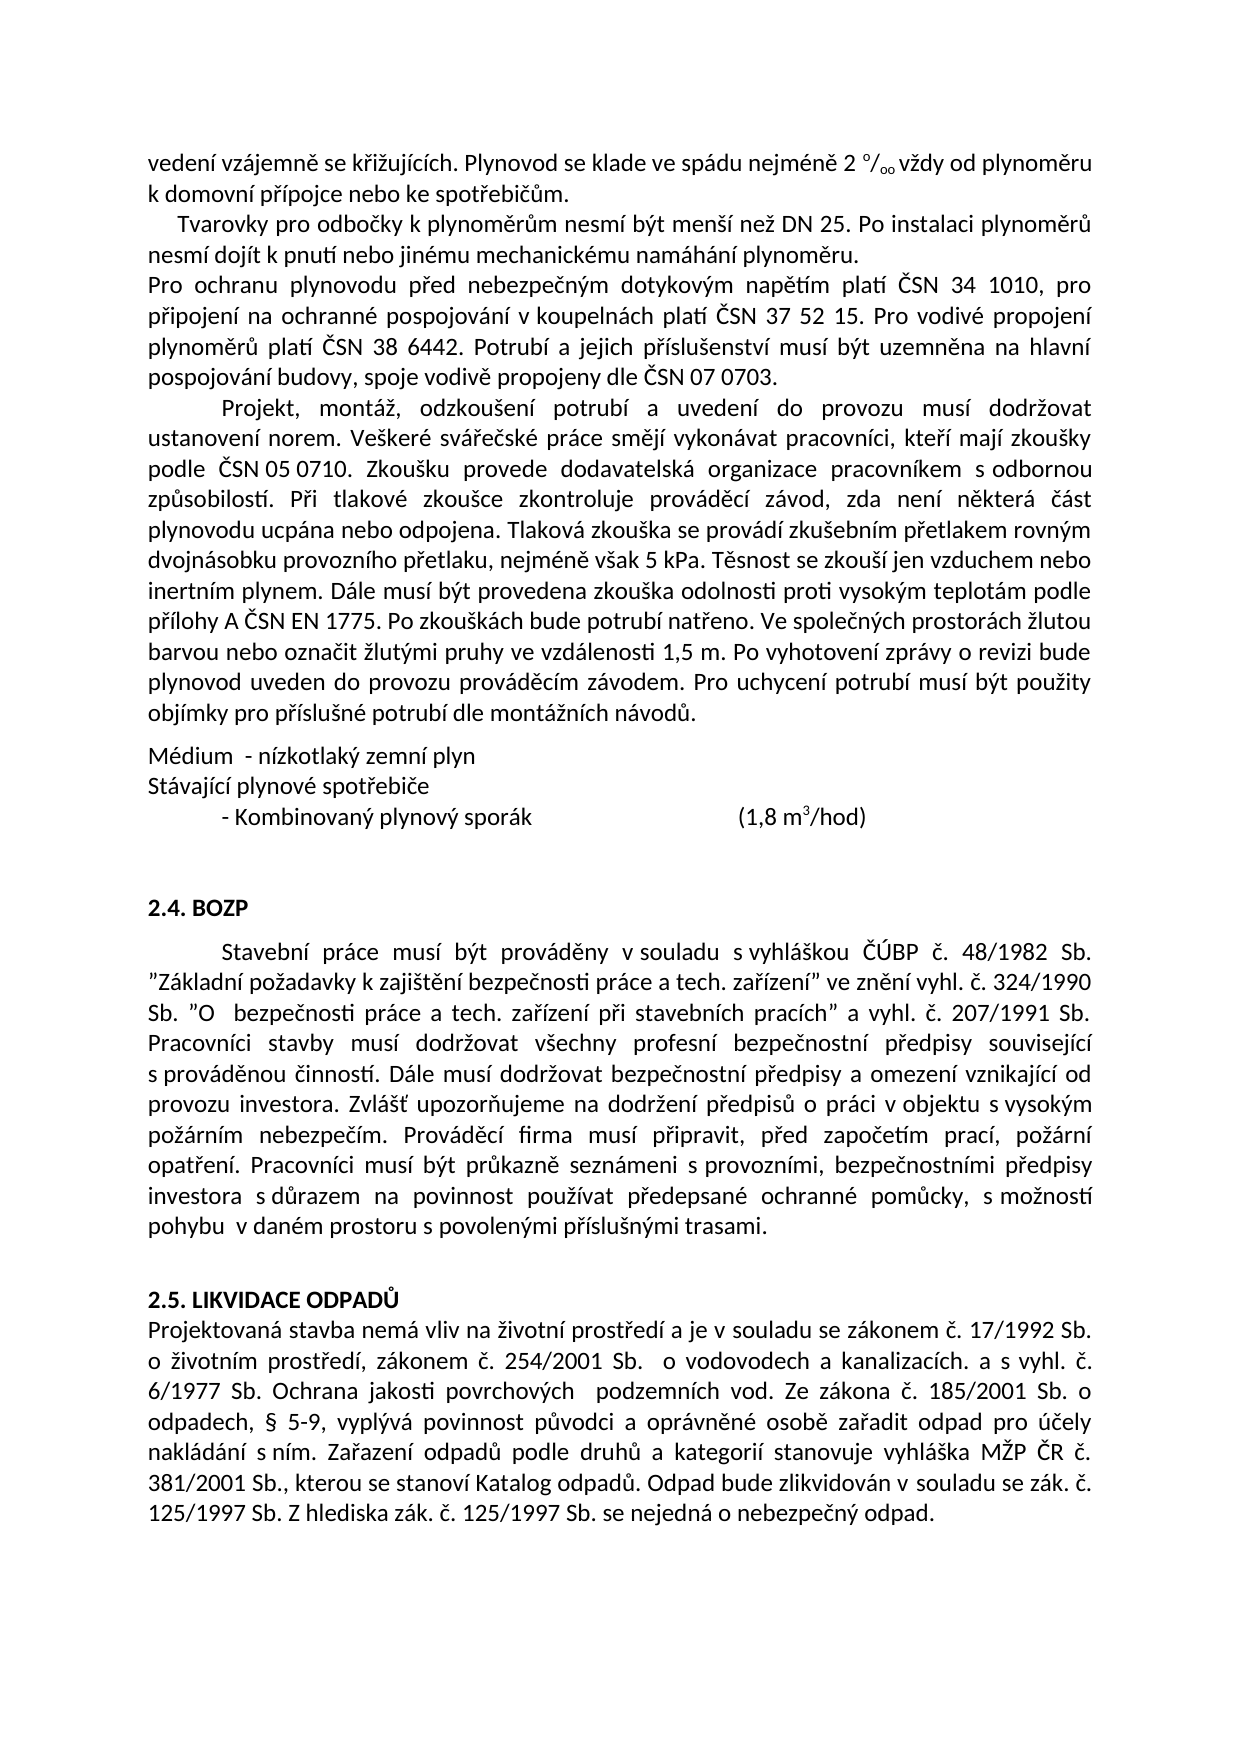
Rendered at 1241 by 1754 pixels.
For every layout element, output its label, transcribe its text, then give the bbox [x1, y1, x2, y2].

text - Kombinovaný plynový sporák (1,8 m3/hod) [148, 801, 1093, 832]
text Médium - nízkotlaký zemní plyn [148, 740, 1093, 771]
text 2.5. LIKVIDACE ODPADŮ [148, 1284, 1093, 1314]
text 2.4. BOZP [148, 893, 1093, 923]
text Tvarovky pro odbočky k plynoměrům nesmí být menší než DN 25. Po instalaci plynoměrů nesmí dojít k pnutí nebo jinému mechanickému namáhání plynoměru. [148, 209, 1093, 270]
text Pro ochranu plynovodu před nebezpečným dotykovým napětím platí ČSN 34 1010, pro připojení na ochranné pospojování v koupelnách platí ČSN 37 52 15. Pro vodivé propojení plynoměrů platí ČSN 38 6442. Potrubí a jejich příslušenství musí být uzemněna na hlavní pospojování budovy, spoje vodivě propojeny dle ČSN 07 0703. [148, 270, 1093, 392]
text Stávající plynové spotřebiče [148, 771, 1093, 801]
text Stavební práce musí být prováděny v souladu s vyhláškou ČÚBP č. 48/1982 Sb. ”Základní požadavky k zajištění bezpečnosti práce a tech. zařízení” ve znění vyhl. č. 324/1990 Sb. ”O bezpečnosti práce a tech. zařízení při stavebních pracích” a vyhl. č. 207/1991 Sb. Pracovníci stavby musí dodržovat všechny profesní bezpečnostní předpisy související s prováděnou činností. Dále musí dodržovat bezpečnostní předpisy a omezení vznikající od provozu investora. Zvlášť upozorňujeme na dodržení předpisů o práci v objektu s vysokým požárním nebezpečím. Prováděcí firma musí připravit, před započetím prací, požární opatření. Pracovníci musí být průkazně seznámeni s provozními, bezpečnostními předpisy investora s důrazem na povinnost používat předepsané ochranné pomůcky, s možností pohybu v daném prostoru s povolenými příslušnými trasami. [148, 936, 1093, 1241]
text Projekt, montáž, odzkoušení potrubí a uvedení do provozu musí dodržovat ustanovení norem. Veškeré svářečské práce smějí vykonávat pracovníci, kteří mají zkoušky podle ČSN 05 0710. Zkoušku provede dodavatelská organizace pracovníkem s odbornou způsobilostí. Při tlakové zkoušce zkontroluje prováděcí závod, zda není některá část plynovodu ucpána nebo odpojena. Tlaková zkouška se provádí zkušebním přetlakem rovným dvojnásobku provozního přetlaku, nejméně však 5 kPa. Těsnost se zkouší jen vzduchem nebo inertním plynem. Dále musí být provedena zkouška odolnosti proti vysokým teplotám podle přílohy A ČSN EN 1775. Po zkouškách bude potrubí natřeno. Ve společných prostorách žlutou barvou nebo označit žlutými pruhy ve vzdálenosti 1,5 m. Po vyhotovení zprávy o revizi bude plynovod uveden do provozu prováděcím závodem. Pro uchycení potrubí musí být použity objímky pro příslušné potrubí dle montážních návodů. [148, 392, 1093, 727]
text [148, 148, 1093, 209]
text Projektovaná stavba nemá vliv na životní prostředí a je v souladu se zákonem č. 17/1992 Sb. o životním prostředí, zákonem č. 254/2001 Sb. o vodovodech a kanalizacích. a s vyhl. č. 6/1977 Sb. Ochrana jakosti povrchových podzemních vod. Ze zákona č. 185/2001 Sb. o odpadech, § 5-9, vyplývá povinnost původci a oprávněné osobě zařadit odpad pro účely nakládání s ním. Zařazení odpadů podle druhů a kategorií stanovuje vyhláška MŽP ČR č. 381/2001 Sb., kterou se stanoví Katalog odpadů. Odpad bude zlikvidován v souladu se zák. č. 125/1997 Sb. Z hlediska zák. č. 125/1997 Sb. se nejedná o nebezpečný odpad. [148, 1314, 1093, 1528]
